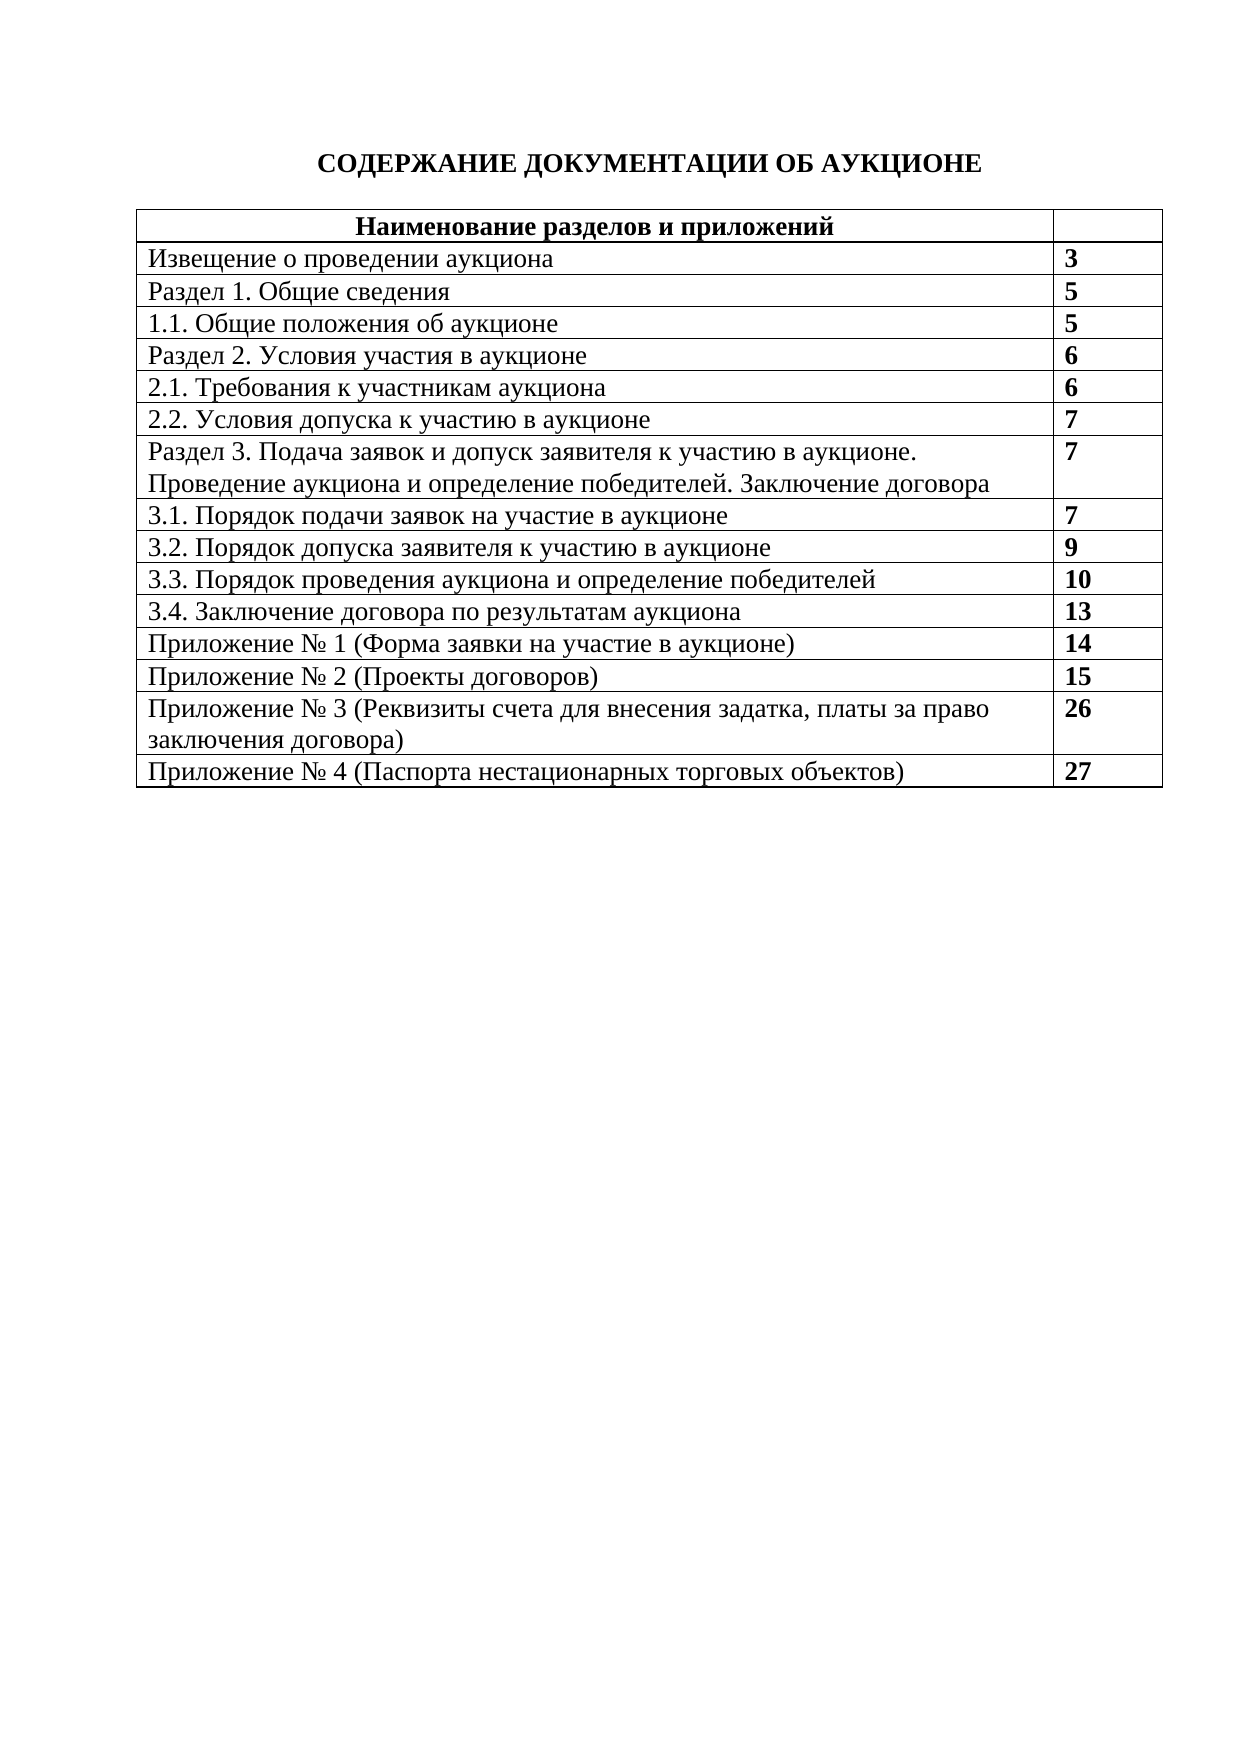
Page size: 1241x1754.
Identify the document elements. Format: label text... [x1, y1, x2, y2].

table_cell 27 [1054, 755, 1162, 786]
table_cell Раздел 2. Условия участия в аукционе [137, 339, 1053, 370]
table_cell 5 [1054, 275, 1162, 306]
table_cell 13 [1054, 595, 1162, 627]
table_cell Приложение № 4 (Паспорта нестационарных торговых объектов) [137, 755, 1053, 786]
table_cell Приложение № 1 (Форма заявки на участие в аукционе) [137, 628, 1053, 659]
table_cell 1.1. Общие положения об аукционе [137, 307, 1053, 338]
table_cell 2.1. Требования к участникам аукциона [137, 371, 1053, 402]
table_cell 7 [1054, 403, 1162, 434]
table_cell 3.2. Порядок допуска заявителя к участию в аукционе [137, 531, 1053, 562]
table_cell 10 [1054, 563, 1162, 594]
text СОДЕРЖАНИЕ ДОКУМЕНТАЦИИ ОБ АУКЦИОНЕ [148, 147, 1152, 178]
table_cell 7 [1054, 436, 1162, 498]
table_cell 3.4. Заключение договора по результатам аукциона [137, 595, 1053, 627]
table_cell 9 [1054, 531, 1162, 562]
table_header [1054, 210, 1162, 241]
table_cell Извещение о проведении аукциона [137, 243, 1053, 273]
table_cell 2.2. Условия допуска к участию в аукционе [137, 403, 1053, 434]
table_cell 3.3. Порядок проведения аукциона и определение победителей [137, 563, 1053, 594]
table_cell 26 [1054, 692, 1162, 754]
table_cell 15 [1054, 660, 1162, 691]
table_cell 6 [1054, 339, 1162, 370]
table_cell Приложение № 2 (Проекты договоров) [137, 660, 1053, 691]
table_cell 5 [1054, 307, 1162, 338]
table_header Наименование разделов и приложений [137, 210, 1053, 241]
table_cell 3.1. Порядок подачи заявок на участие в аукционе [137, 499, 1053, 530]
table_cell 14 [1054, 628, 1162, 659]
table_cell 3 [1054, 243, 1162, 273]
table_cell Раздел 3. Подача заявок и допуск заявителя к участию в аукционе. Проведение аукциона и определение победителей. Заключение договора [137, 436, 1053, 498]
table_cell 7 [1054, 499, 1162, 530]
table_cell Приложение № 3 (Реквизиты счета для внесения задатка, платы за право заключения договора) [137, 692, 1053, 754]
table_cell Раздел 1. Общие сведения [137, 275, 1053, 306]
table_cell 6 [1054, 371, 1162, 402]
